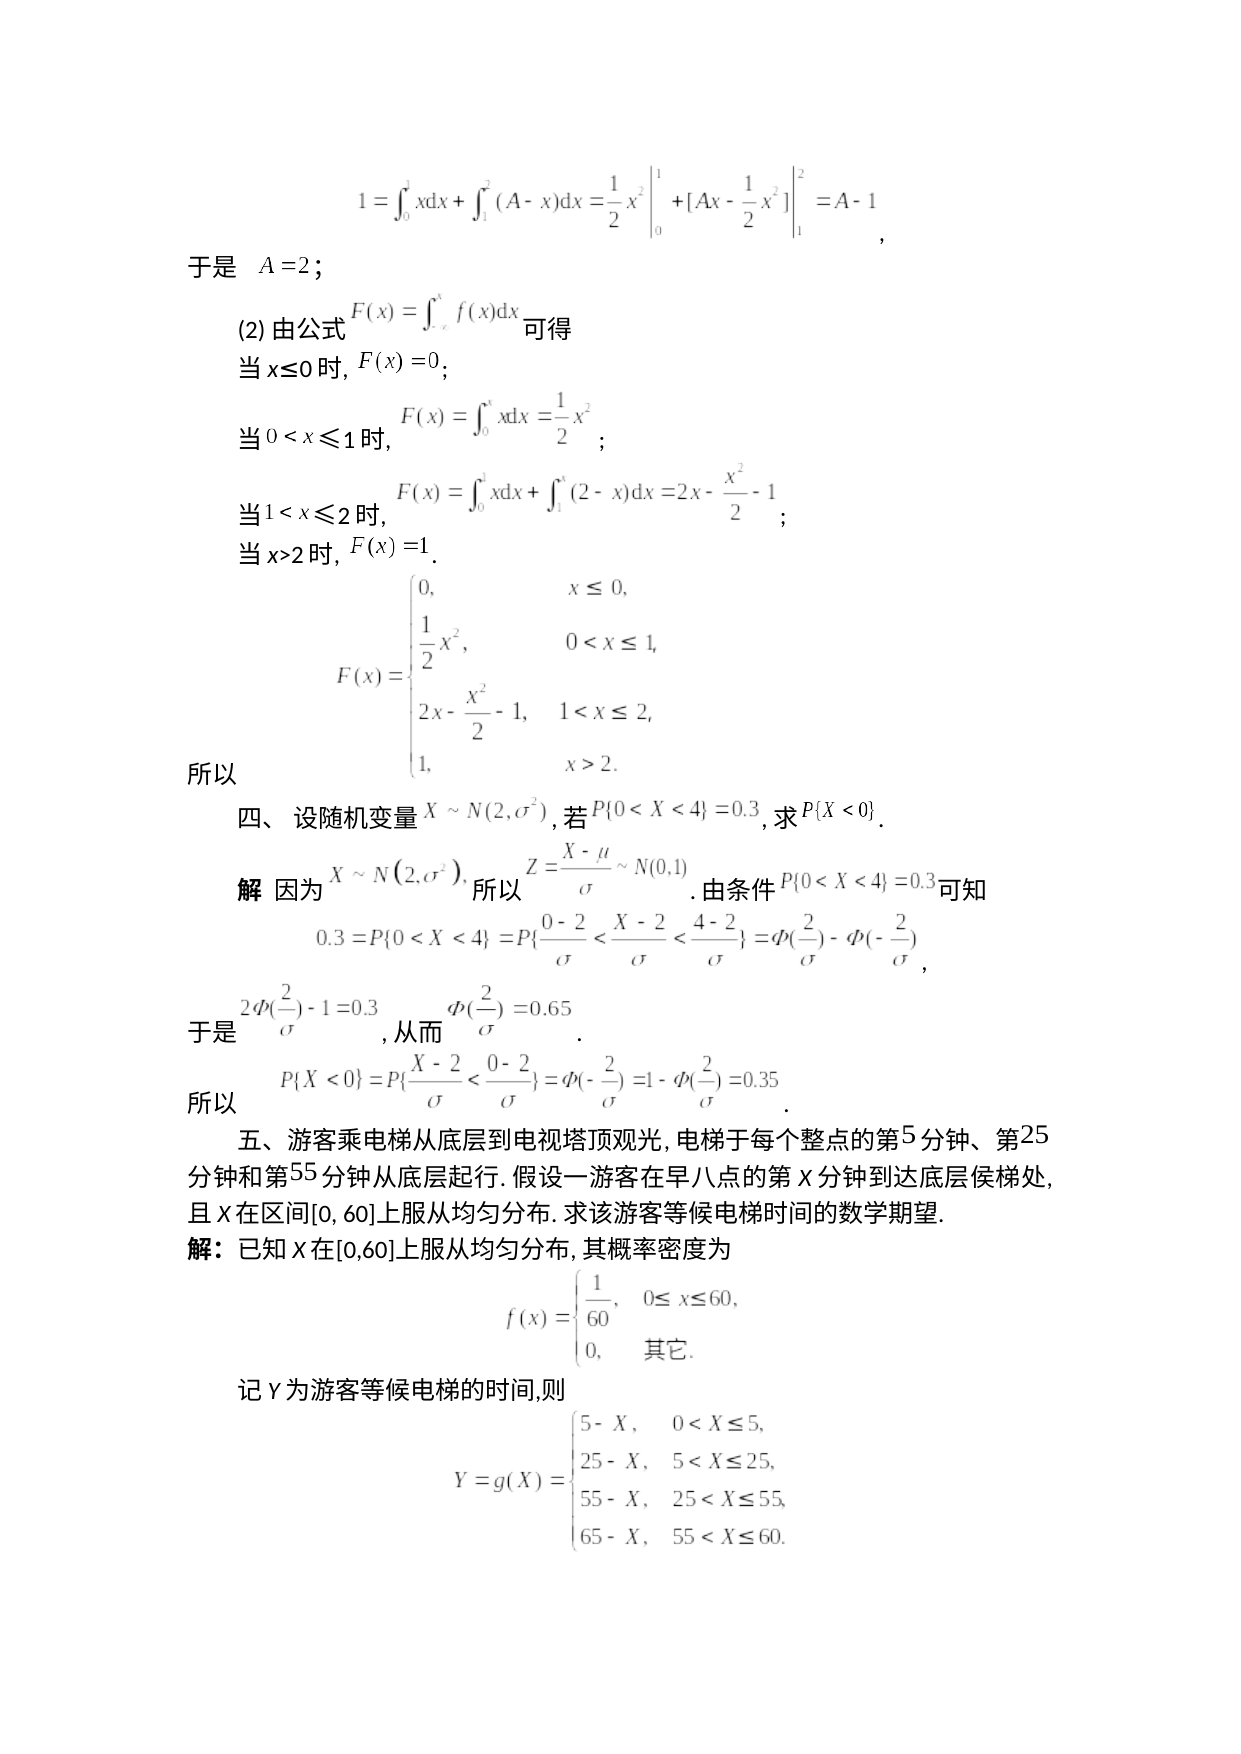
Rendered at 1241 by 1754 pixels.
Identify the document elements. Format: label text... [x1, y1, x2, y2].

text 所以 . [187, 1048, 1053, 1119]
text 记Y为游客等候电梯的时间,则 [187, 1371, 1053, 1407]
text 当≤2时, ; [187, 456, 1053, 532]
text 解 因为所以. 由条件可知 [187, 835, 1053, 907]
text 当≤1时, ; [187, 385, 1053, 456]
text , [187, 907, 1053, 977]
text 于是, 从而. [187, 977, 1053, 1048]
text 当x>2时, . [187, 532, 1053, 571]
text 所以 [187, 571, 1053, 790]
text (2) 由公式可得 [187, 284, 1053, 346]
text , [187, 162, 1053, 248]
text 解：已知X在[0,60]上服从均匀分布, 其概率密度为 [187, 1230, 1053, 1266]
text 当x≤0时, ; [187, 346, 1053, 385]
text 于是 ； [187, 248, 1053, 284]
text 五、游客乘电梯从底层到电视塔顶观光, 电梯于每个整点的第分钟、第分钟和第分钟从底层起行. 假设一游客在早八点的第X分钟到达底层侯梯处, 且X在区间[0, 60]上服从均匀分布. 求该游客等候电梯时间的数学期望. [187, 1119, 1053, 1230]
text 四、 设随机变量, 若, 求. [187, 790, 1053, 835]
